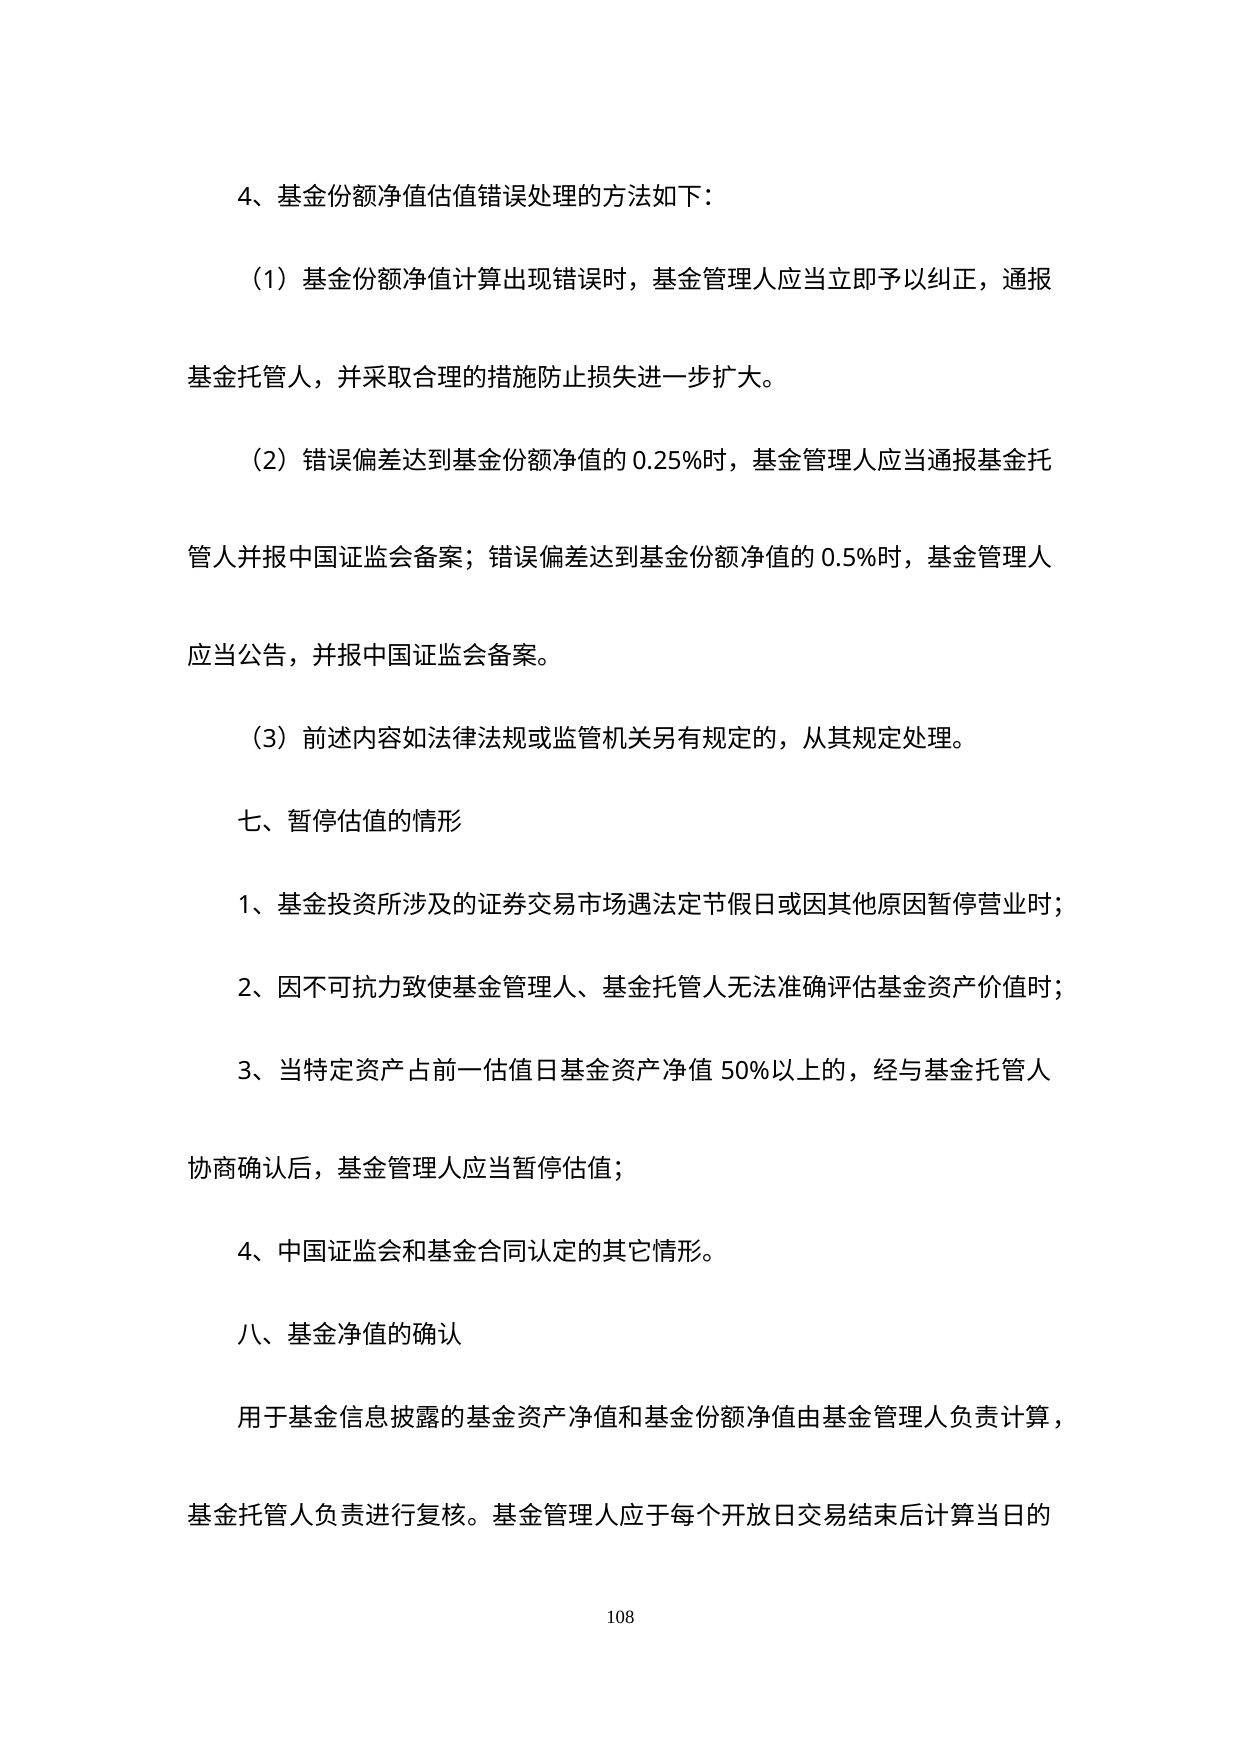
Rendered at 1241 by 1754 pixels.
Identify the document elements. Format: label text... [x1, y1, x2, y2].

text 1、基金投资所涉及的证券交易市场遇法定节假日或因其他原因暂停营业时； [187, 870, 1053, 935]
text 七、暂停估值的情形 [187, 787, 1053, 852]
text 3、当特定资产占前一估值日基金资产净值50%以上的，经与基金托管人协商确认后，基金管理人应当暂停估值； [187, 1036, 1053, 1199]
text 八、基金净值的确认 [187, 1300, 1053, 1365]
text （1）基金份额净值计算出现错误时，基金管理人应当立即予以纠正，通报基金托管人，并采取合理的措施防止损失进一步扩大。 [187, 245, 1053, 408]
text （3）前述内容如法律法规或监管机关另有规定的，从其规定处理。 [187, 704, 1053, 769]
text 4、中国证监会和基金合同认定的其它情形。 [187, 1217, 1053, 1282]
text 2、因不可抗力致使基金管理人、基金托管人无法准确评估基金资产价值时； [187, 953, 1053, 1018]
text 4、基金份额净值估值错误处理的方法如下： [187, 162, 1053, 227]
text （2）错误偏差达到基金份额净值的0.25%时，基金管理人应当通报基金托管人并报中国证监会备案；错误偏差达到基金份额净值的0.5%时，基金管理人应当公告，并报中国证监会备案。 [187, 426, 1053, 686]
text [187, 1383, 1053, 1546]
